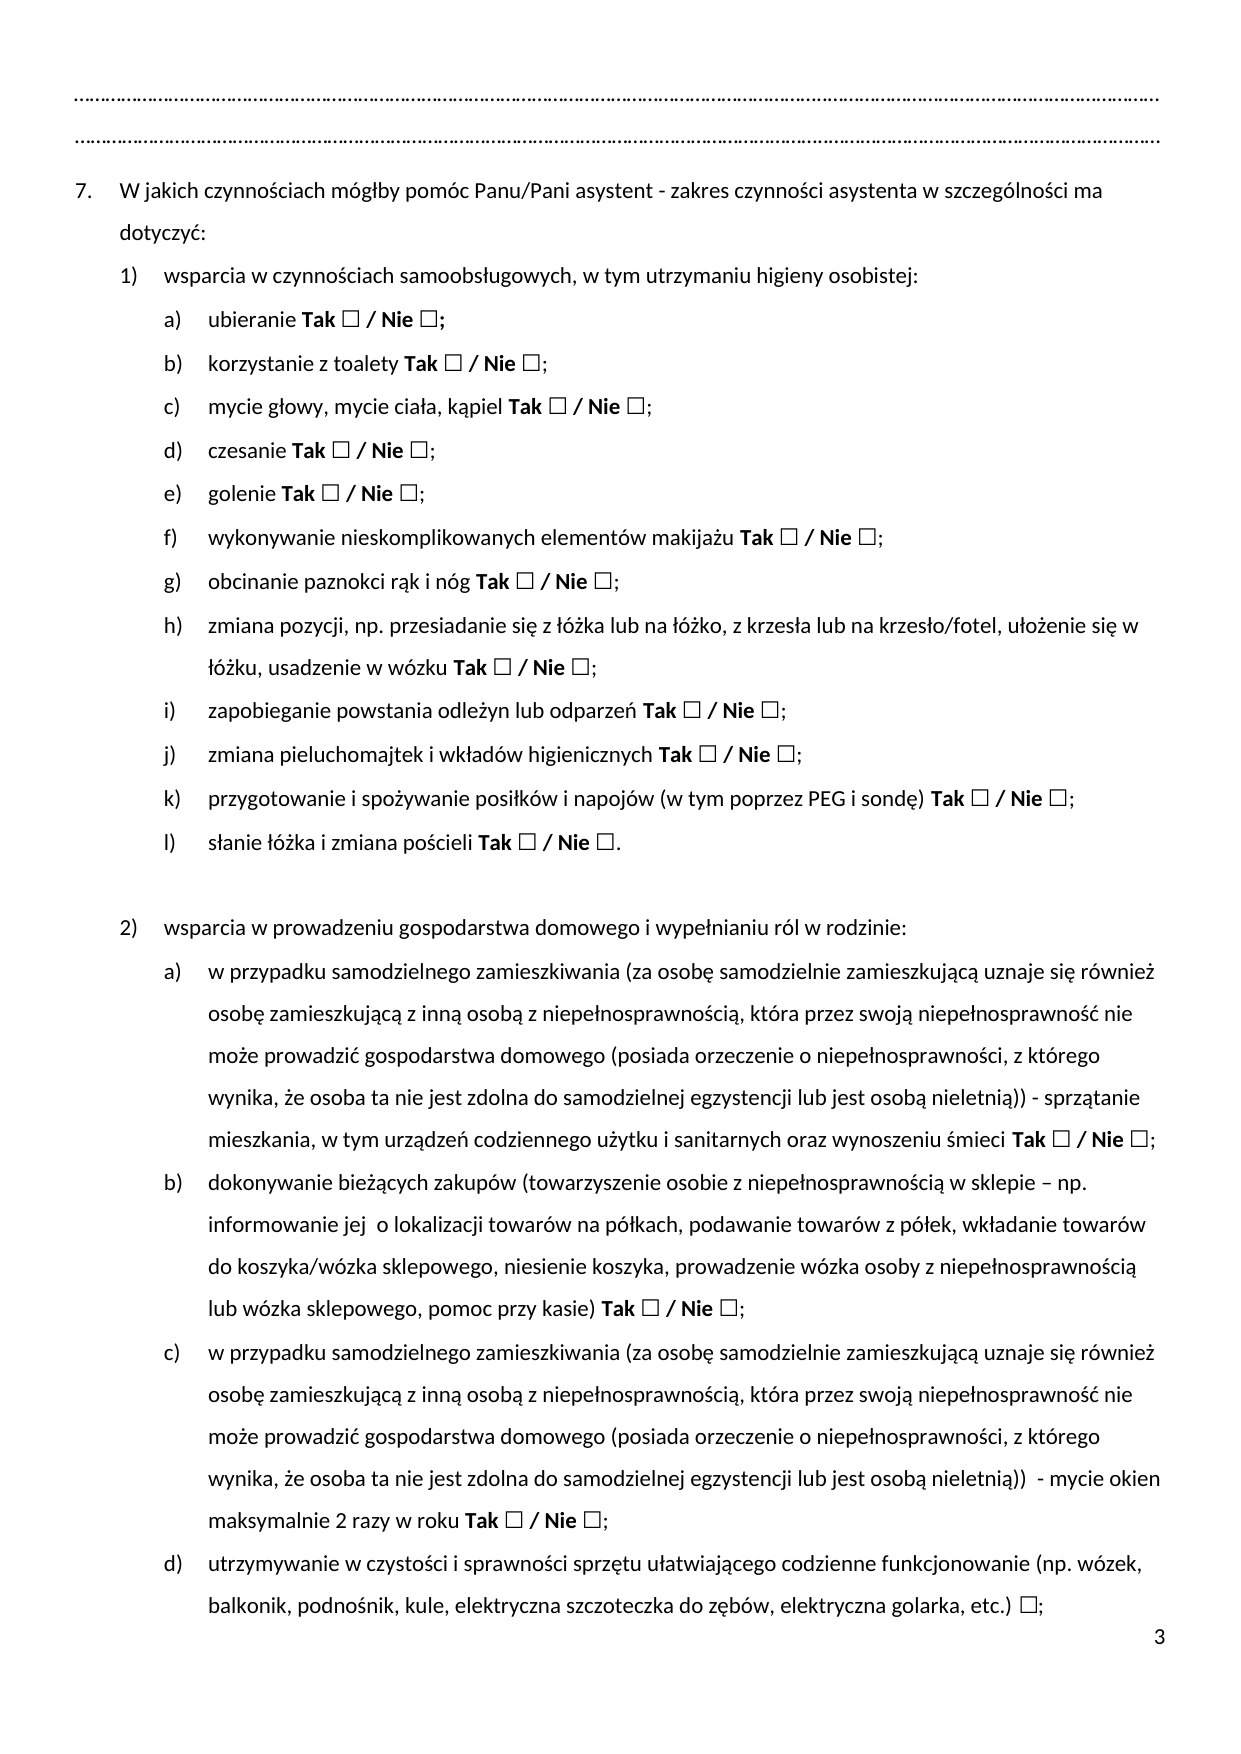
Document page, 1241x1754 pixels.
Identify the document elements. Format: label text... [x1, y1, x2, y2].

list w przypadku samodzielnego zamieszkiwania (za osobę samodzielnie zamieszkującą uznaje się również osobę zamieszkującą z inną osobą z niepełnosprawnością, która przez swoją niepełnosprawność nie może prowadzić gospodarstwa domowego (posiada orzeczenie o niepełnosprawności, z którego wynika, że osoba ta nie jest zdolna do samodzielnej egzystencji lub jest osobą nieletnią)) - mycie okien maksymalnie 2 razy w roku Tak ☐ / Nie ☐; [164, 1338, 1165, 1534]
list wsparcia w czynnościach samoobsługowych, w tym utrzymaniu higieny osobistej: [119, 261, 1165, 289]
list mycie głowy, mycie ciała, kąpiel Tak ☐ / Nie ☐; [164, 392, 1165, 421]
list w przypadku samodzielnego zamieszkiwania (za osobę samodzielnie zamieszkującą uznaje się również osobę zamieszkującą z inną osobą z niepełnosprawnością, która przez swoją niepełnosprawność nie może prowadzić gospodarstwa domowego (posiada orzeczenie o niepełnosprawności, z którego wynika, że osoba ta nie jest zdolna do samodzielnej egzystencji lub jest osobą nieletnią)) - sprzątanie mieszkania, w tym urządzeń codziennego użytku i sanitarnych oraz wynoszeniu śmieci Tak ☐ / Nie ☐; [164, 957, 1165, 1153]
list obcinanie paznokci rąk i nóg Tak ☐ / Nie ☐; [164, 567, 1165, 595]
list słanie łóżka i zmiana pościeli Tak ☐ / Nie ☐. [164, 828, 1165, 856]
list utrzymywanie w czystości i sprawności sprzętu ułatwiającego codzienne funkcjonowanie (np. wózek, balkonik, podnośnik, kule, elektryczna szczoteczka do zębów, elektryczna golarka, etc.) ☐; [164, 1549, 1165, 1619]
list golenie Tak ☐ / Nie ☐; [164, 479, 1165, 508]
list wykonywanie nieskomplikowanych elementów makijażu Tak ☐ / Nie ☐; [164, 523, 1165, 551]
list dokonywanie bieżących zakupów (towarzyszenie osobie z niepełnosprawnością w sklepie – np. informowanie jej o lokalizacji towarów na półkach, podawanie towarów z półek, wkładanie towarów do koszyka/wózka sklepowego, niesienie koszyka, prowadzenie wózka osoby z niepełnosprawnością lub wózka sklepowego, pomoc przy kasie) Tak ☐ / Nie ☐; [164, 1168, 1165, 1322]
list W jakich czynnościach mógłby pomóc Panu/Pani asystent - zakres czynności asystenta w szczególności ma dotyczyć: [75, 176, 1165, 246]
list wsparcia w prowadzeniu gospodarstwa domowego i wypełnianiu ról w rodzinie: [119, 913, 1165, 941]
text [73, 79, 1165, 149]
list zapobieganie powstania odleżyn lub odparzeń Tak ☐ / Nie ☐; [164, 697, 1165, 725]
list ubieranie Tak ☐ / Nie ☐; [164, 305, 1165, 333]
list zmiana pieluchomajtek i wkładów higienicznych Tak ☐ / Nie ☐; [164, 740, 1165, 768]
list czesanie Tak ☐ / Nie ☐; [164, 436, 1165, 464]
list korzystanie z toalety Tak ☐ / Nie ☐; [164, 349, 1165, 377]
list przygotowanie i spożywanie posiłków i napojów (w tym poprzez PEG i sondę) Tak ☐ / Nie ☐; [164, 784, 1165, 812]
list zmiana pozycji, np. przesiadanie się z łóżka lub na łóżko, z krzesła lub na krzesło/fotel, ułożenie się w łóżku, usadzenie w wózku Tak ☐ / Nie ☐; [164, 611, 1165, 681]
